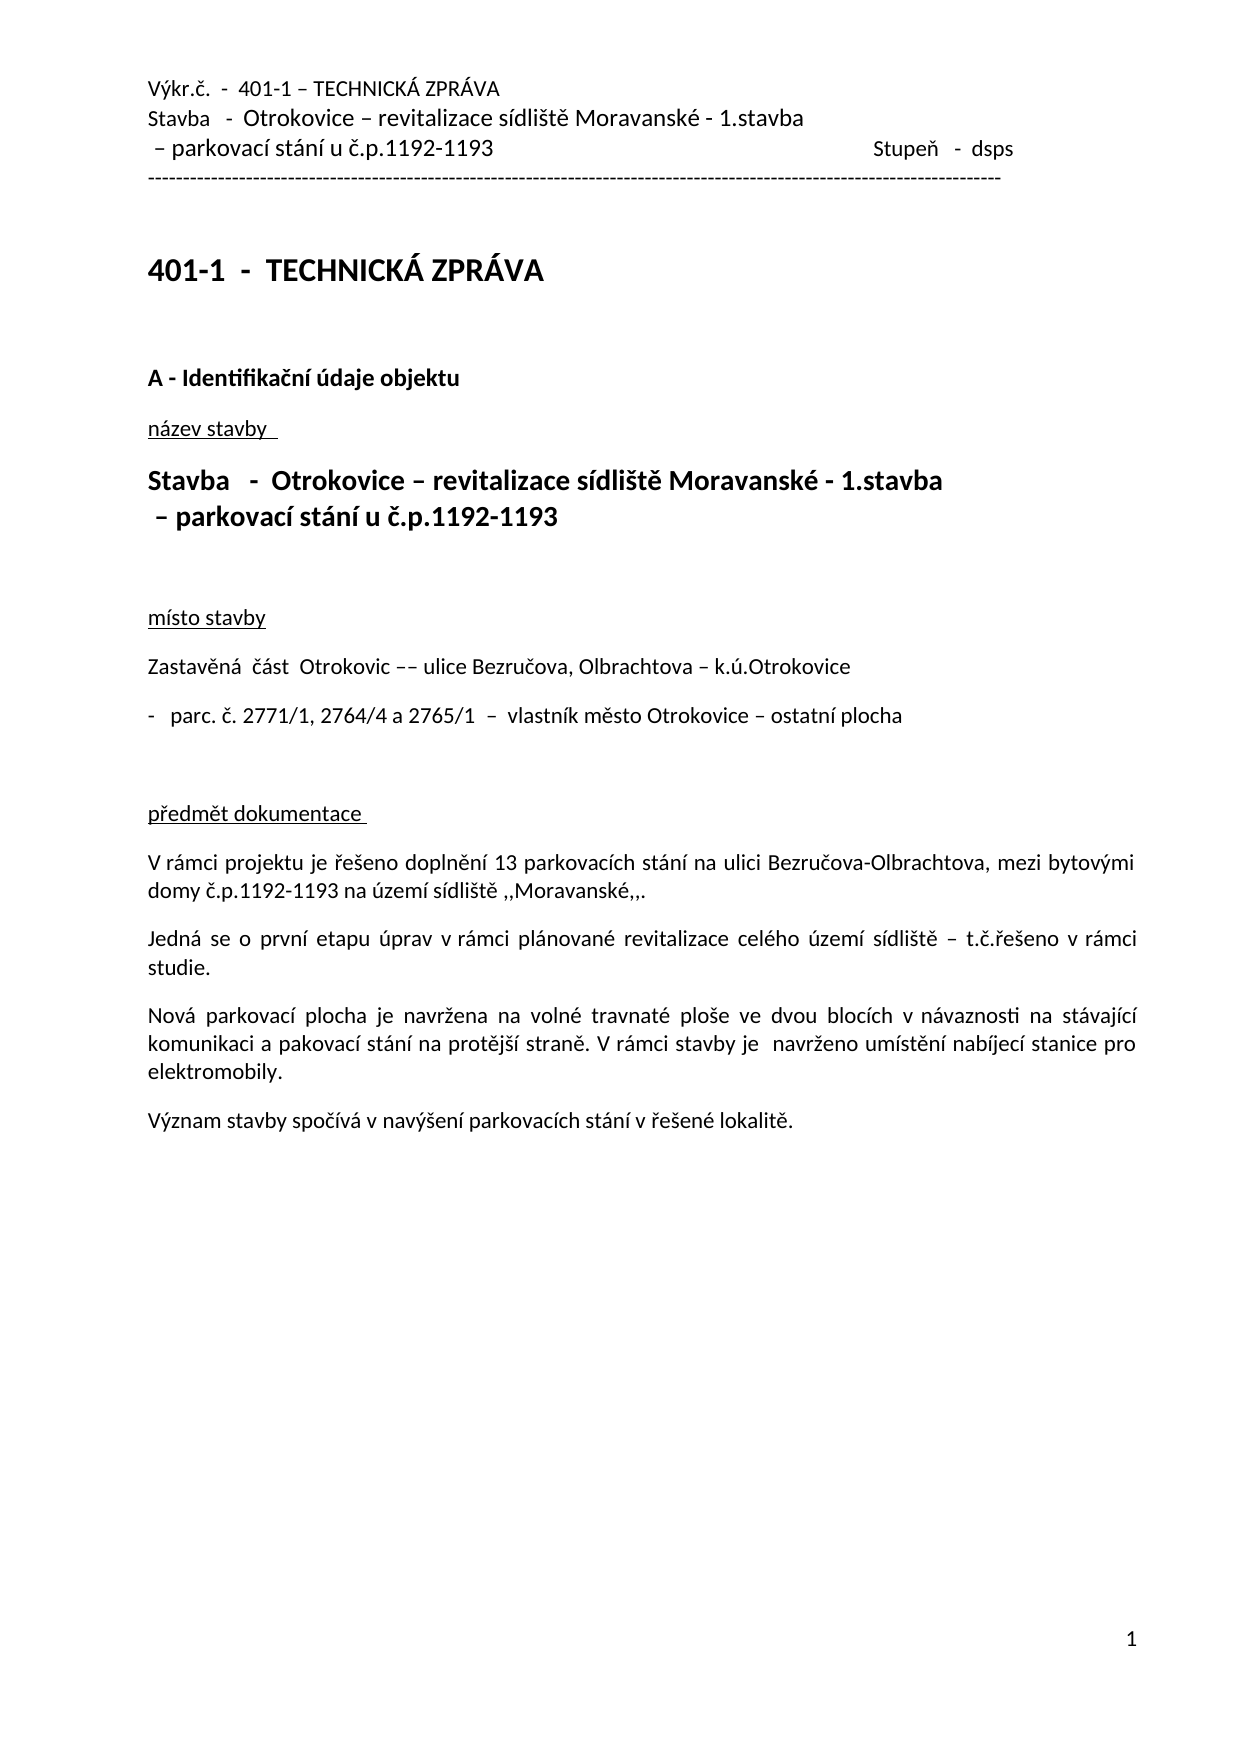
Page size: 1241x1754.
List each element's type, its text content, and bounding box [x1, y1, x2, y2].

text - parc. č. 2771/1, 2764/4 a 2765/1 – vlastník město Otrokovice – ostatní plocha [148, 701, 1137, 729]
text Nová parkovací plocha je navržena na volné travnaté ploše ve dvou blocích v návaznosti na stávající komunikaci a pakovací stání na protější straně. V rámci stavby je navrženo umístění nabíjecí stanice pro elektromobily. [148, 1001, 1137, 1086]
text V rámci projektu je řešeno doplnění 13 parkovacích stání na ulici Bezručova-Olbrachtova, mezi bytovými domy č.p.1192-1193 na území sídliště ,,Moravanské,,. [148, 848, 1137, 904]
text předmět dokumentace [148, 799, 1137, 827]
text Význam stavby spočívá v navýšení parkovacích stání v řešené lokalitě. [148, 1106, 1137, 1134]
text A - Identifikační údaje objektu [148, 362, 1137, 393]
text 401-1 - TECHNICKÁ ZPRÁVA [148, 249, 1137, 290]
text Zastavěná část Otrokovic –– ulice Bezručova, Olbrachtova – k.ú.Otrokovice [148, 652, 1137, 680]
text Jedná se o první etapu úprav v rámci plánované revitalizace celého území sídliště – t.č.řešeno v rámci studie. [148, 924, 1137, 981]
text místo stavby [148, 603, 1137, 631]
text Stavba - Otrokovice – revitalizace sídliště Moravanské - 1.stavba [148, 462, 1137, 498]
text název stavby [148, 414, 1137, 442]
text – parkovací stání u č.p.1192-1193 [148, 498, 1137, 534]
